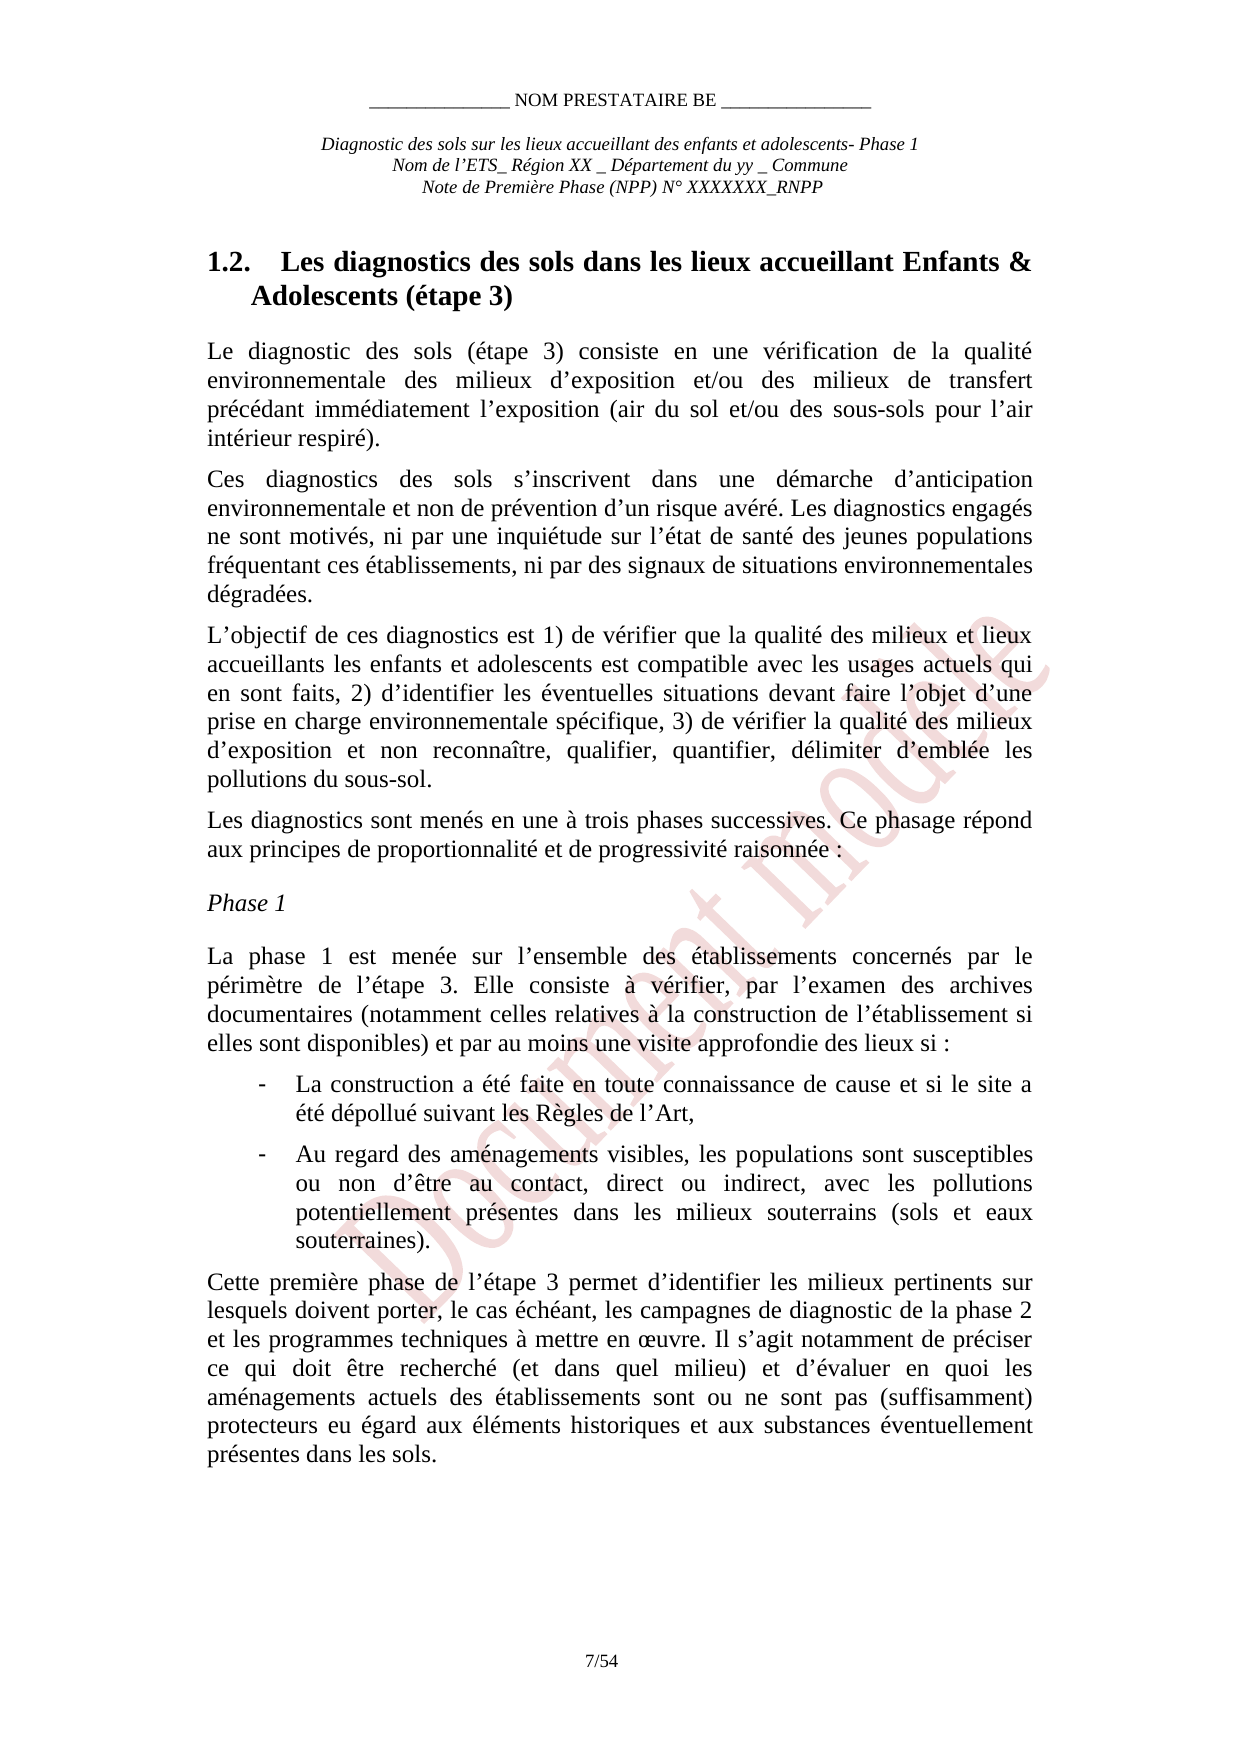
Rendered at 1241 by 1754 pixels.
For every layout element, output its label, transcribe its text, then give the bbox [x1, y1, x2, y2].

text Les diagnostics sont menés en une à trois phases successives. Ce phasage répond aux principes de proportionnalité et de progressivité raisonnée : [207, 805, 1033, 863]
text Ces diagnostics des sols s’inscrivent dans une démarche d’anticipation environnementale et non de prévention d’un risque avéré. Les diagnostics engagés ne sont motivés, ni par une inquiétude sur l’état de santé des jeunes populations fréquentant ces établissements, ni par des signaux de situations environnementales dégradées. [207, 464, 1033, 608]
list La construction a été faite en toute connaissance de cause et si le site a été dépollué suivant les Règles de l’Art, [258, 1069, 1033, 1126]
text Le diagnostic des sols (étape 3) consiste en une vérification de la qualité environnementale des milieux d’exposition et/ou des milieux de transfert précédant immédiatement l’exposition (air du sol et/ou des sous-sols pour l’air intérieur respiré). [207, 336, 1033, 451]
subtitle Les diagnostics des sols dans les lieux accueillant Enfants & Adolescents (étape 3) [207, 244, 1033, 311]
text L’objectif de ces diagnostics est 1) de vérifier que la qualité des milieux et lieux accueillants les enfants et adolescents est compatible avec les usages actuels qui en sont faits, 2) d’identifier les éventuelles situations devant faire l’objet d’une prise en charge environnementale spécifique, 3) de vérifier la qualité des milieux d’exposition et non reconnaître, qualifier, quantifier, délimiter d’emblée les pollutions du sous-sol. [207, 620, 1033, 793]
list Au regard des aménagements visibles, les populations sont susceptibles ou non d’être au contact, direct ou indirect, avec les pollutions potentiellement présentes dans les milieux souterrains (sols et eaux souterraines). [258, 1139, 1033, 1254]
text Cette première phase de l’étape 3 permet d’identifier les milieux pertinents sur lesquels doivent porter, le cas échéant, les campagnes de diagnostic de la phase 2 et les programmes techniques à mettre en œuvre. Il s’agit notamment de préciser ce qui doit être recherché (et dans quel milieu) et d’évaluer en quoi les aménagements actuels des établissements sont ou ne sont pas (suffisamment) protecteurs eu égard aux éléments historiques et aux substances éventuellement présentes dans les sols. [207, 1267, 1033, 1468]
text La phase 1 est menée sur l’ensemble des établissements concernés par le périmètre de l’étape 3. Elle consiste à vérifier, par l’examen des archives documentaires (notamment celles relatives à la construction de l’établissement si elles sont disponibles) et par au moins une visite approfondie des lieux si : [207, 941, 1033, 1056]
subtitle Phase 1 [207, 888, 1033, 916]
